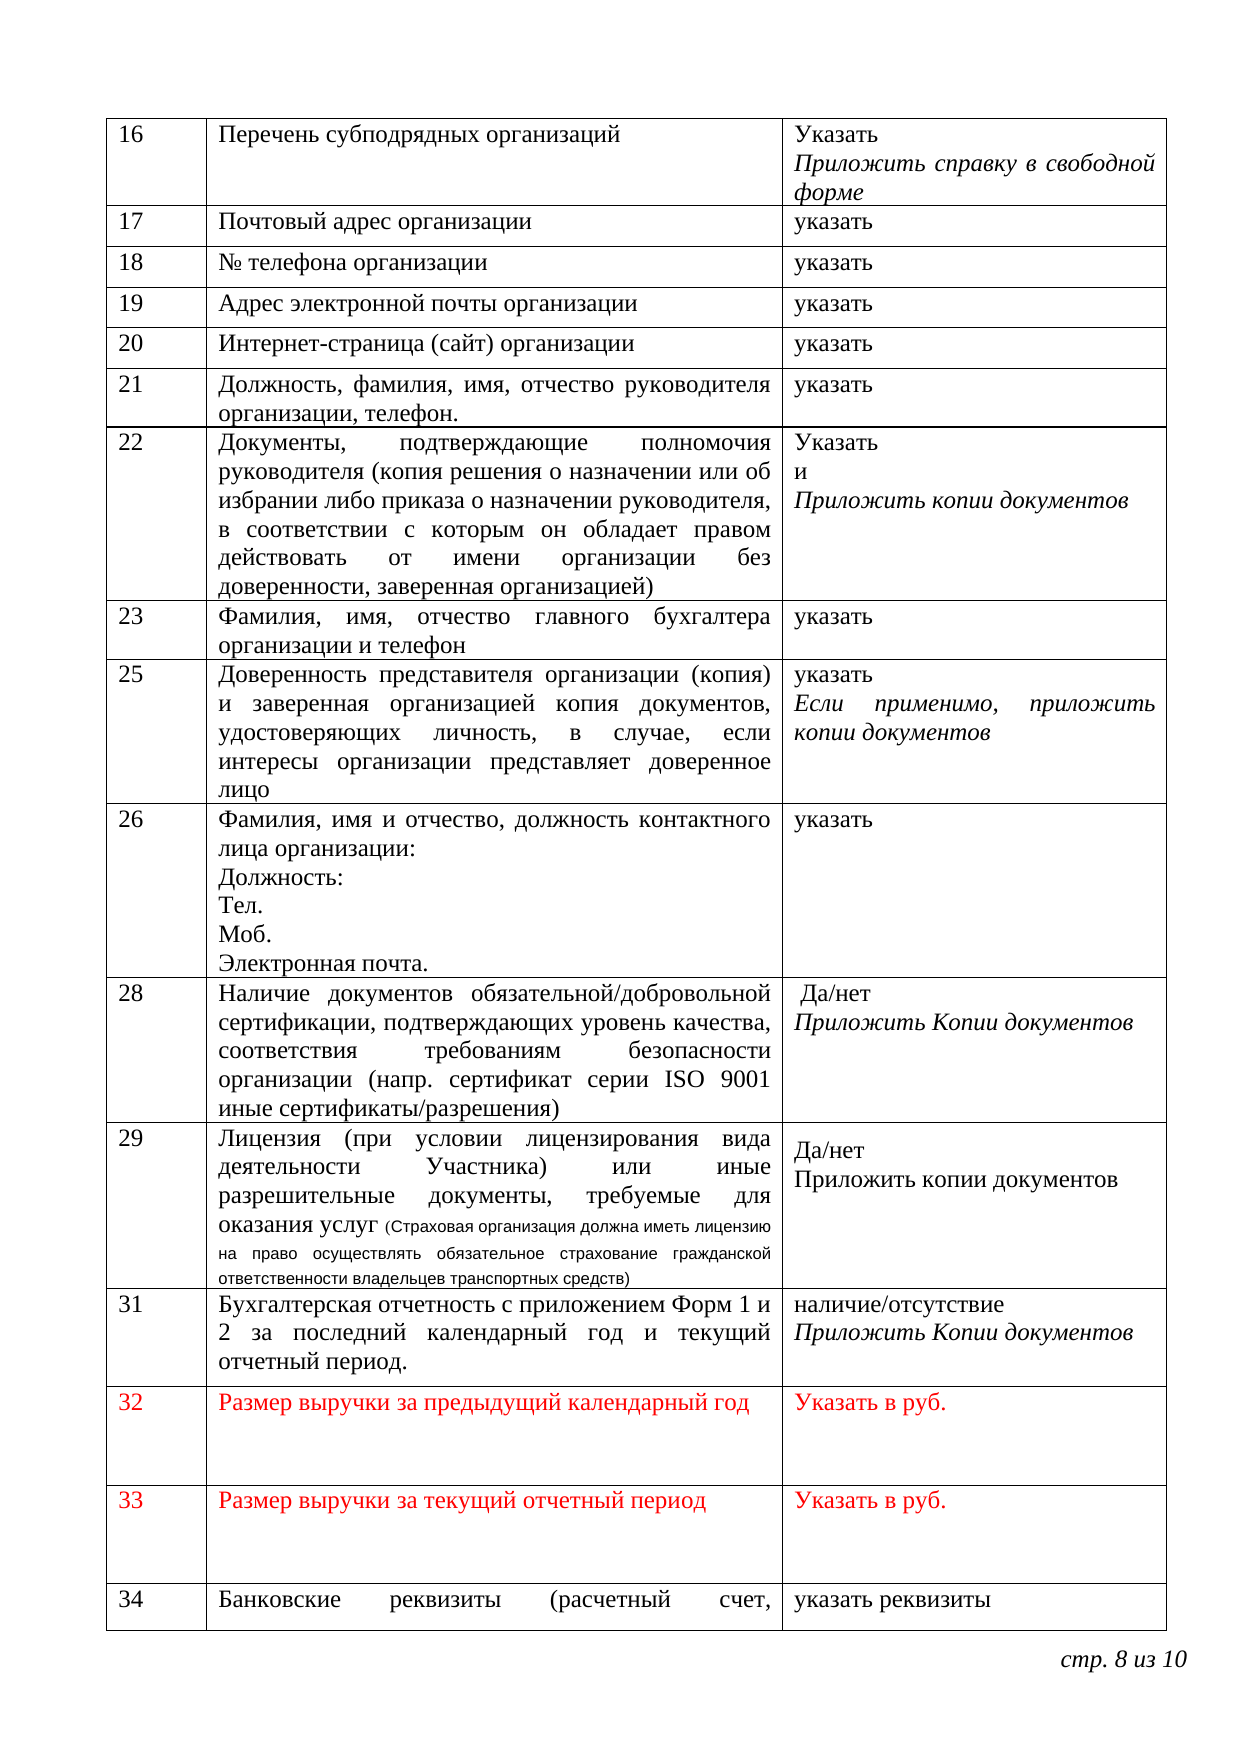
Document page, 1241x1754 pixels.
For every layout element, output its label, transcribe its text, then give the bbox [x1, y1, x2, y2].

table_cell указать [783, 206, 1166, 246]
table_cell Почтовый адрес организации [207, 206, 782, 246]
table_cell Да/нет Приложить Копии документов [783, 978, 1166, 1122]
table_cell 29 [107, 1123, 206, 1288]
table_cell Лицензия (при условии лицензирования вида деятельности Участника) или иные разрешительные документы, требуемые для оказания услуг (Страховая организация должна иметь лицензию на право осуществлять обязательное страхование гражданской ответственности владельцев транспортных средств) [207, 1123, 782, 1288]
table_cell Указать в руб. [783, 1387, 1166, 1484]
table_cell 16 [107, 119, 206, 205]
table_cell указать реквизиты [783, 1584, 1166, 1630]
table_cell 22 [107, 428, 206, 600]
table_cell Адрес электронной почты организации [207, 288, 782, 327]
table_cell указать [783, 247, 1166, 287]
table_cell 18 [107, 247, 206, 287]
table_cell 23 [107, 601, 206, 658]
table_cell Да/нет Приложить копии документов [783, 1123, 1166, 1288]
table_cell Должность, фамилия, имя, отчество руководителя организации, телефон. [207, 369, 782, 426]
table_cell № телефона организации [207, 247, 782, 287]
table_cell указать [783, 369, 1166, 426]
table_cell Указать в руб. [783, 1486, 1166, 1583]
table_cell 19 [107, 288, 206, 327]
table_cell 25 [107, 660, 206, 803]
table_cell Размер выручки за предыдущий календарный год [207, 1387, 782, 1484]
table_cell Интернет-страница (сайт) организации [207, 328, 782, 368]
table_cell указать Если применимо, приложить копии документов [783, 660, 1166, 803]
table_cell 26 [107, 804, 206, 977]
table_cell указать [783, 804, 1166, 977]
table_cell 32 [107, 1387, 206, 1484]
table_cell Перечень субподрядных организаций [207, 119, 782, 205]
table_cell Бухгалтерская отчетность с приложением Форм 1 и 2 за последний календарный год и текущий отчетный период. [207, 1289, 782, 1386]
table_cell указать [783, 601, 1166, 658]
table_cell Указать Приложить справку в свободной форме [783, 119, 1166, 205]
table_cell наличие/отсутствие Приложить Копии документов [783, 1289, 1166, 1386]
table_cell Размер выручки за текущий отчетный период [207, 1486, 782, 1583]
table_cell Доверенность представителя организации (копия) и заверенная организацией копия документов, удостоверяющих личность, в случае, если интересы организации представляет доверенное лицо [207, 660, 782, 803]
table_cell Фамилия, имя, отчество главного бухгалтера организации и телефон [207, 601, 782, 658]
table_cell 20 [107, 328, 206, 368]
table_cell 21 [107, 369, 206, 426]
table_cell Фамилия, имя и отчество, должность контактного лица организации: Должность: Тел. Моб. Электронная почта. [207, 804, 782, 977]
table_cell 31 [107, 1289, 206, 1386]
table_cell указать [783, 328, 1166, 368]
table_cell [207, 1584, 782, 1630]
table_cell 28 [107, 978, 206, 1122]
table_cell Документы, подтверждающие полномочия руководителя (копия решения о назначении или об избрании либо приказа о назначении руководителя, в соответствии с которым он обладает правом действовать от имени организации без доверенности, заверенная организацией) [207, 428, 782, 600]
table_cell указать [783, 288, 1166, 327]
table_cell 17 [107, 206, 206, 246]
table_cell 34 [107, 1584, 206, 1630]
table_cell Указать и Приложить копии документов [783, 428, 1166, 600]
table_cell 33 [107, 1486, 206, 1583]
table_cell Наличие документов обязательной/добровольной сертификации, подтверждающих уровень качества, соответствия требованиям безопасности организации (напр. сертификат серии ISO 9001 иные сертификаты/разрешения) [207, 978, 782, 1122]
